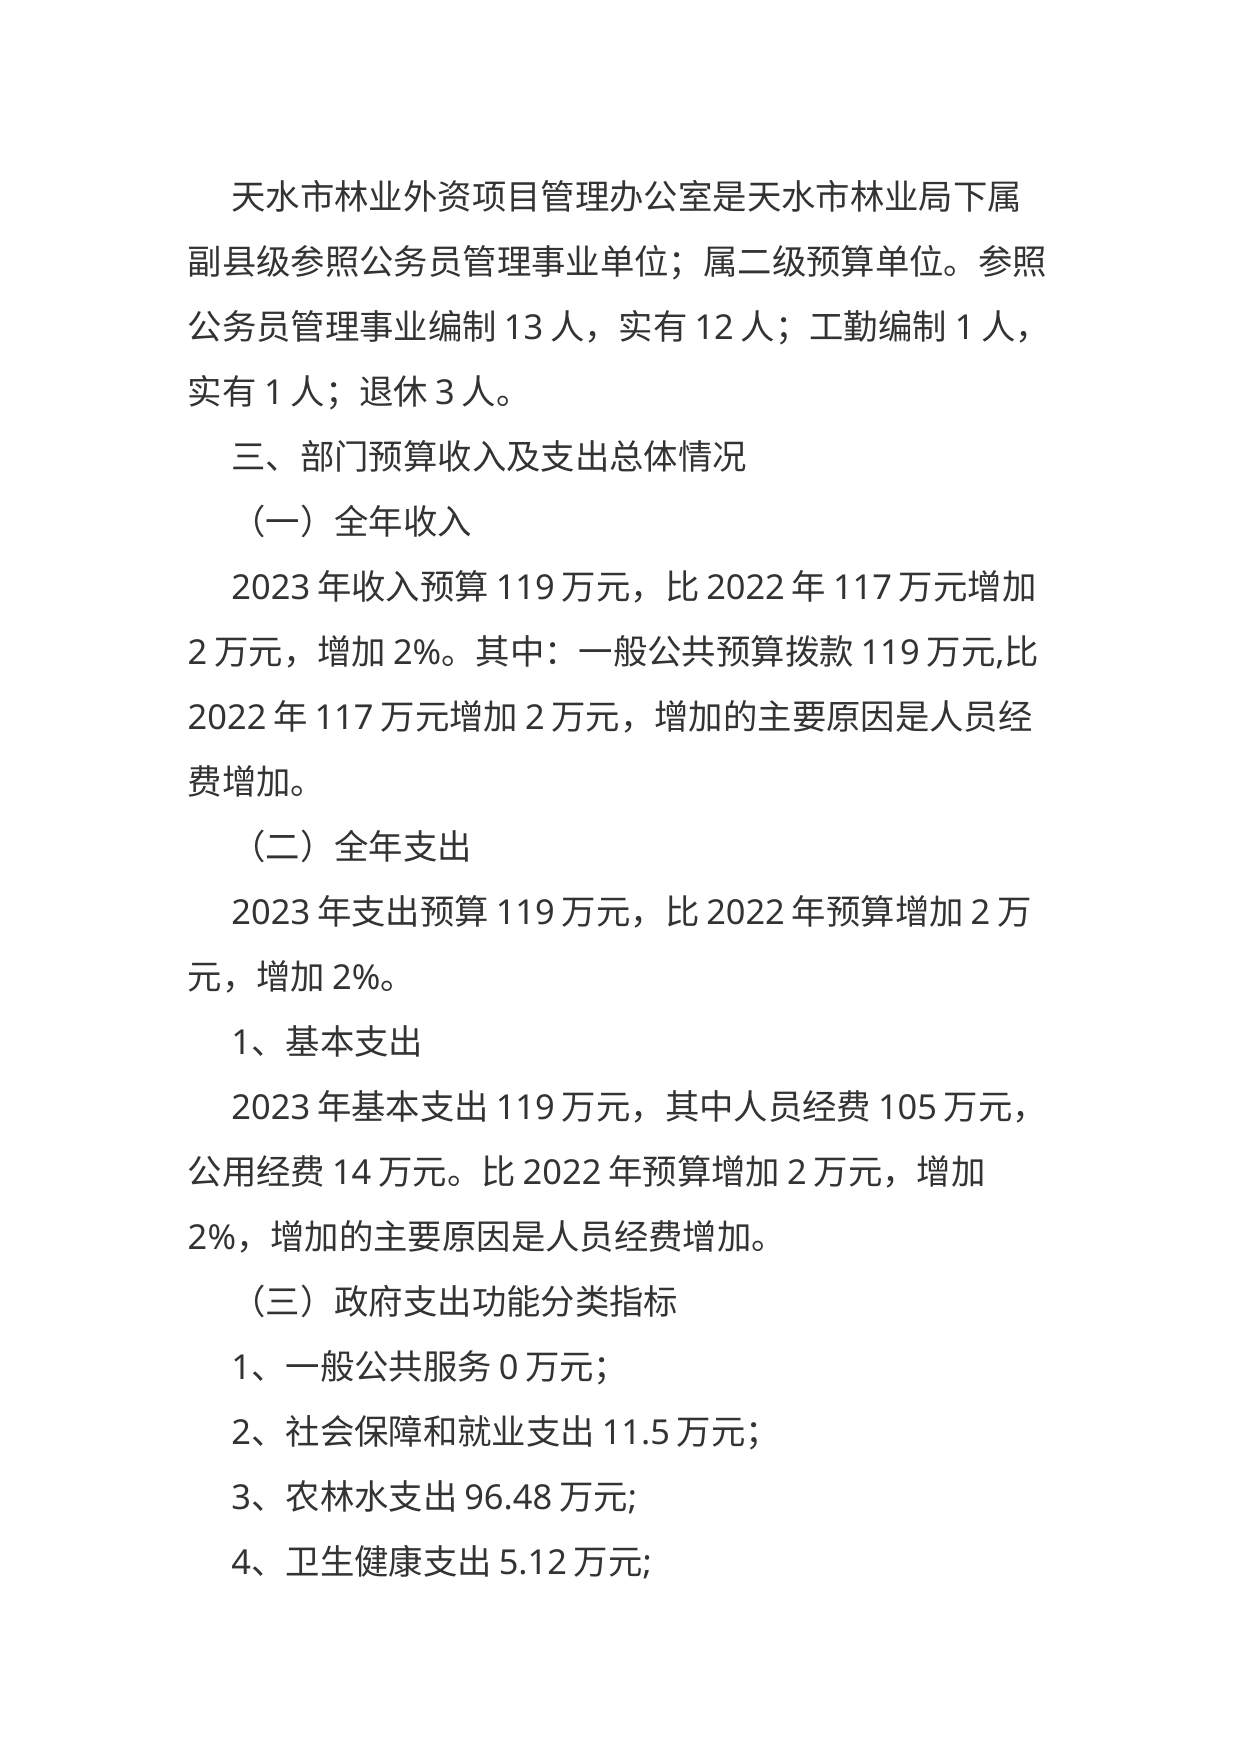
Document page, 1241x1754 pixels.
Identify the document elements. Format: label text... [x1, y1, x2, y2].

text 2、社会保障和就业支出11.5万元； [187, 1397, 1053, 1462]
text 2023年支出预算119万元，比2022年预算增加2万元，增加2%。 [187, 877, 1053, 1007]
text 1、基本支出 [187, 1007, 1053, 1072]
text 1、一般公共服务0万元； [187, 1332, 1053, 1397]
text （二）全年支出 [187, 812, 1053, 877]
text 4、卫生健康支出5.12万元; [187, 1527, 1053, 1592]
text 三、部门预算收入及支出总体情况 [187, 422, 1053, 487]
text （一）全年收入 [187, 487, 1053, 552]
text 3、农林水支出96.48万元; [187, 1462, 1053, 1527]
text 2023年基本支出119万元，其中人员经费105万元，公用经费14万元。比2022年预算增加2万元，增加2%，增加的主要原因是人员经费增加。 [187, 1072, 1053, 1267]
text 2023年收入预算119万元，比2022年117万元增加2万元，增加2%。其中：一般公共预算拨款119万元,比2022年117万元增加2万元，增加的主要原因是人员经费增加。 [187, 552, 1053, 812]
text （三）政府支出功能分类指标 [187, 1267, 1053, 1332]
text 天水市林业外资项目管理办公室是天水市林业局下属副县级参照公务员管理事业单位；属二级预算单位。参照公务员管理事业编制13人，实有12人；工勤编制 1人，实有 1人；退休3人。 [187, 162, 1053, 422]
